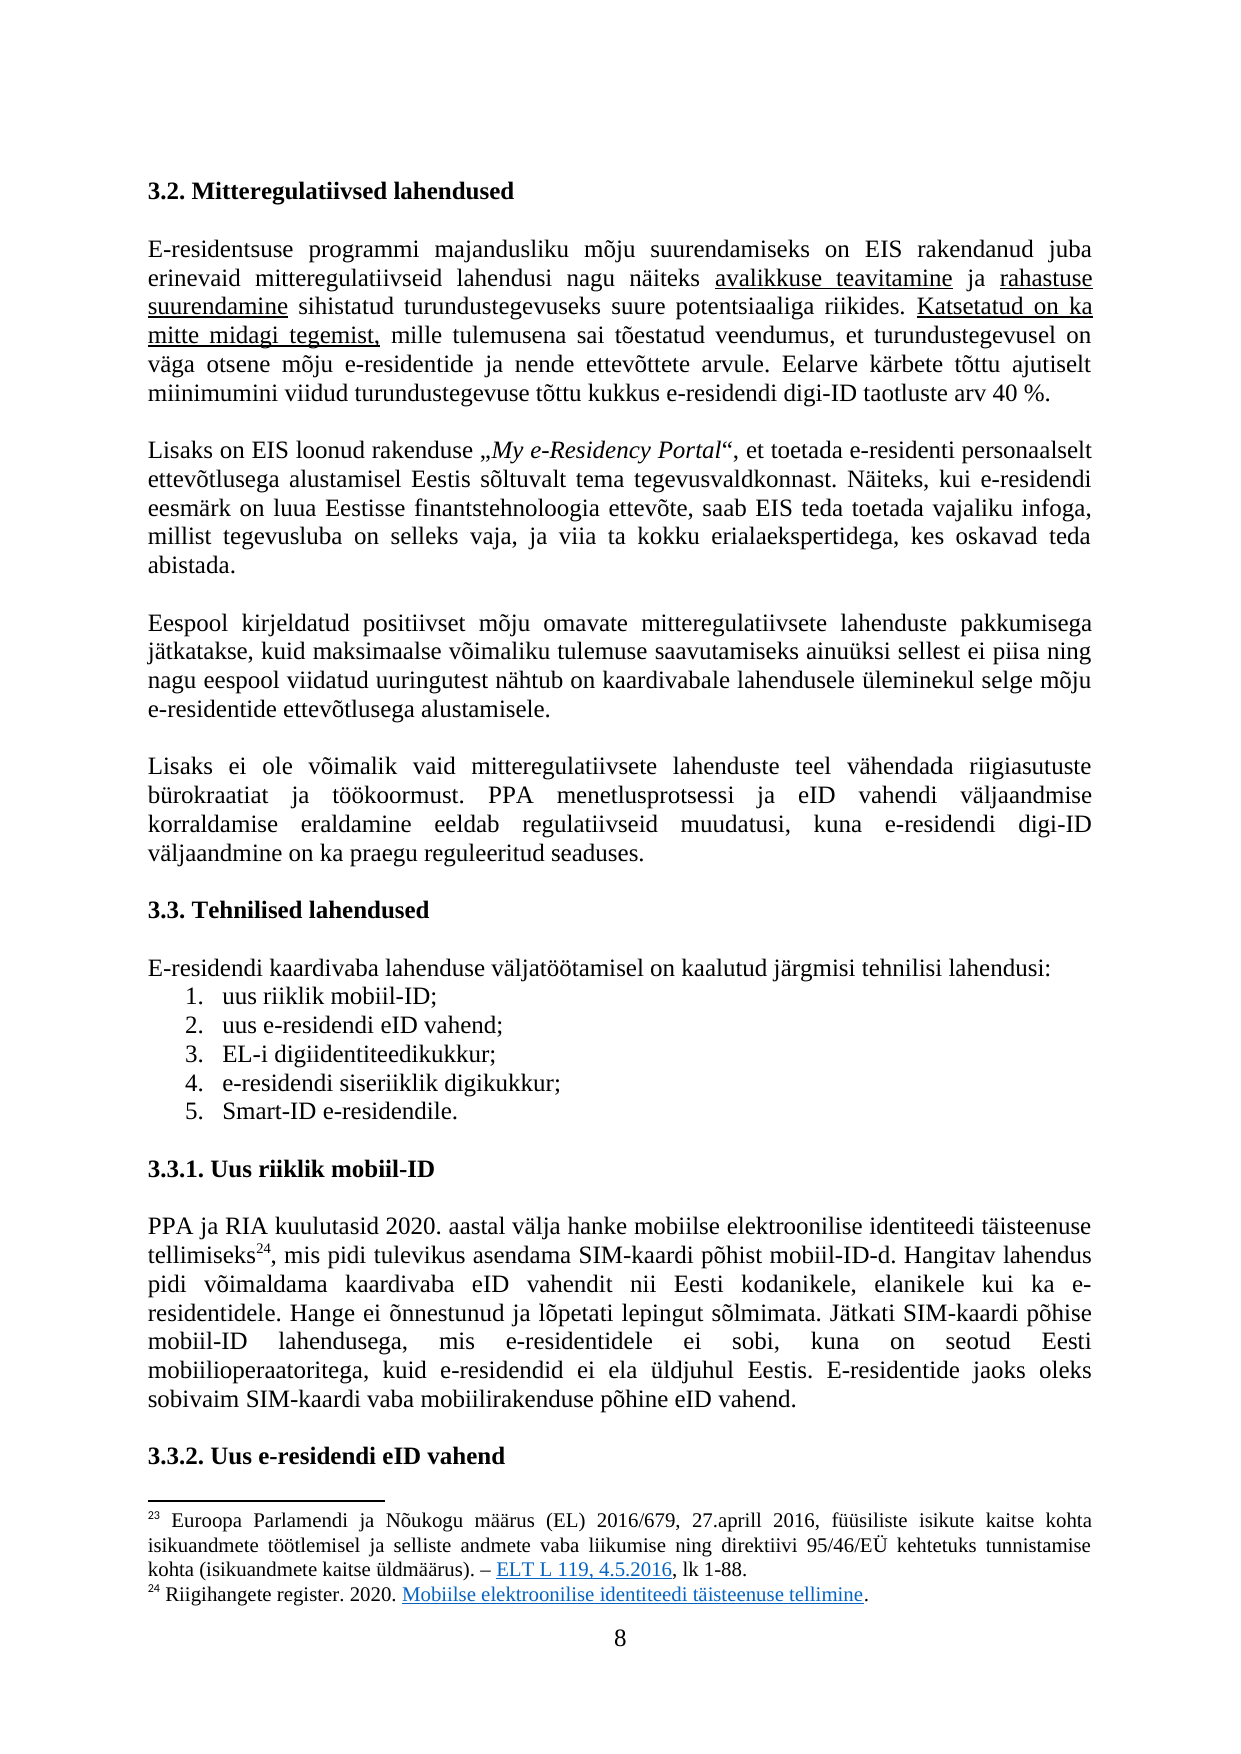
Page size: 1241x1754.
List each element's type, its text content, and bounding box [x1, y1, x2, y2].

list PPA ja RIA kuulutasid 2020. aastal välja hanke mobiilse elektroonilise identiteedi täisteenuse tellimiseks, mis pidi tulevikus asendama SIM-kaardi põhist mobiil-ID-d. Hangitav lahendus pidi võimaldama kaardivaba eID vahendit nii Eesti kodanikele, elanikele kui ka e-residentidele. Hange ei õnnestunud ja lõpetati lepingut sõlmimata. Jätkati SIM-kaardi põhise mobiil-ID lahendusega, mis e-residentidele ei sobi, kuna on seotud Eesti mobiilioperaatoritega, kuid e-residendid ei ela üldjuhul Eestis. E-residentide jaoks oleks sobivaim SIM-kaardi vaba mobiilirakenduse põhine eID vahend. [148, 1211, 1093, 1413]
text 3.3.1. Uus riiklik mobiil-ID [148, 1154, 1093, 1183]
text Lisaks on EIS loonud rakenduse „My e-Residency Portal“, et toetada e-residenti personaalselt ettevõtlusega alustamisel Eestis sõltuvalt tema tegevusvaldkonnast. Näiteks, kui e-residendi eesmärk on luua Eestisse finantstehnoloogia ettevõte, saab EIS teda toetada vajaliku infoga, millist tegevusluba on selleks vaja, ja viia ta kokku erialaekspertidega, kes oskavad teda abistada. [148, 435, 1093, 579]
text 3.2. Mitteregulatiivsed lahendused [148, 176, 1093, 205]
list EL-i digiidentiteedikukkur; [185, 1039, 1093, 1068]
list Smart-ID e-residendile. [185, 1096, 1093, 1125]
text 3.3.2. Uus e-residendi eID vahend [148, 1441, 1093, 1470]
list e-residendi siseriiklik digikukkur; [185, 1068, 1093, 1096]
text E-residentsuse programmi majandusliku mõju suurendamiseks on EIS rakendanud juba erinevaid mitteregulatiivseid lahendusi nagu näiteks avalikkuse teavitamine ja rahastuse suurendamine sihistatud turundustegevuseks suure potentsiaaliga riikides. Katsetatud on ka mitte midagi tegemist, mille tulemusena sai tõestatud veendumus, et turundustegevusel on väga otsene mõju e-residentide ja nende ettevõttete arvule. Eelarve kärbete tõttu ajutiselt miinimumini viidud turundustegevuse tõttu kukkus e-residendi digi-ID taotluste arv 40 %. [148, 234, 1093, 406]
text 3.3. Tehnilised lahendused [148, 895, 1093, 924]
list uus e-residendi eID vahend; [185, 1010, 1093, 1039]
list uus riiklik mobiil-ID; [185, 981, 1093, 1010]
text E-residendi kaardivaba lahenduse väljatöötamisel on kaalutud järgmisi tehnilisi lahendusi: [148, 953, 1093, 981]
text Eespool kirjeldatud positiivset mõju omavate mitteregulatiivsete lahenduste pakkumisega jätkatakse, kuid maksimaalse võimaliku tulemuse saavutamiseks ainuüksi sellest ei piisa ning nagu eespool viidatud uuringutest nähtub on kaardivabale lahendusele üleminekul selge mõju e-residentide ettevõtlusega alustamisele. [148, 608, 1093, 723]
text Lisaks ei ole võimalik vaid mitteregulatiivsete lahenduste teel vähendada riigiasutuste bürokraatiat ja töökoormust. PPA menetlusprotsessi ja eID vahendi väljaandmise korraldamise eraldamine eeldab regulatiivseid muudatusi, kuna e-residendi digi-ID väljaandmine on ka praegu reguleeritud seaduses. [148, 751, 1093, 866]
